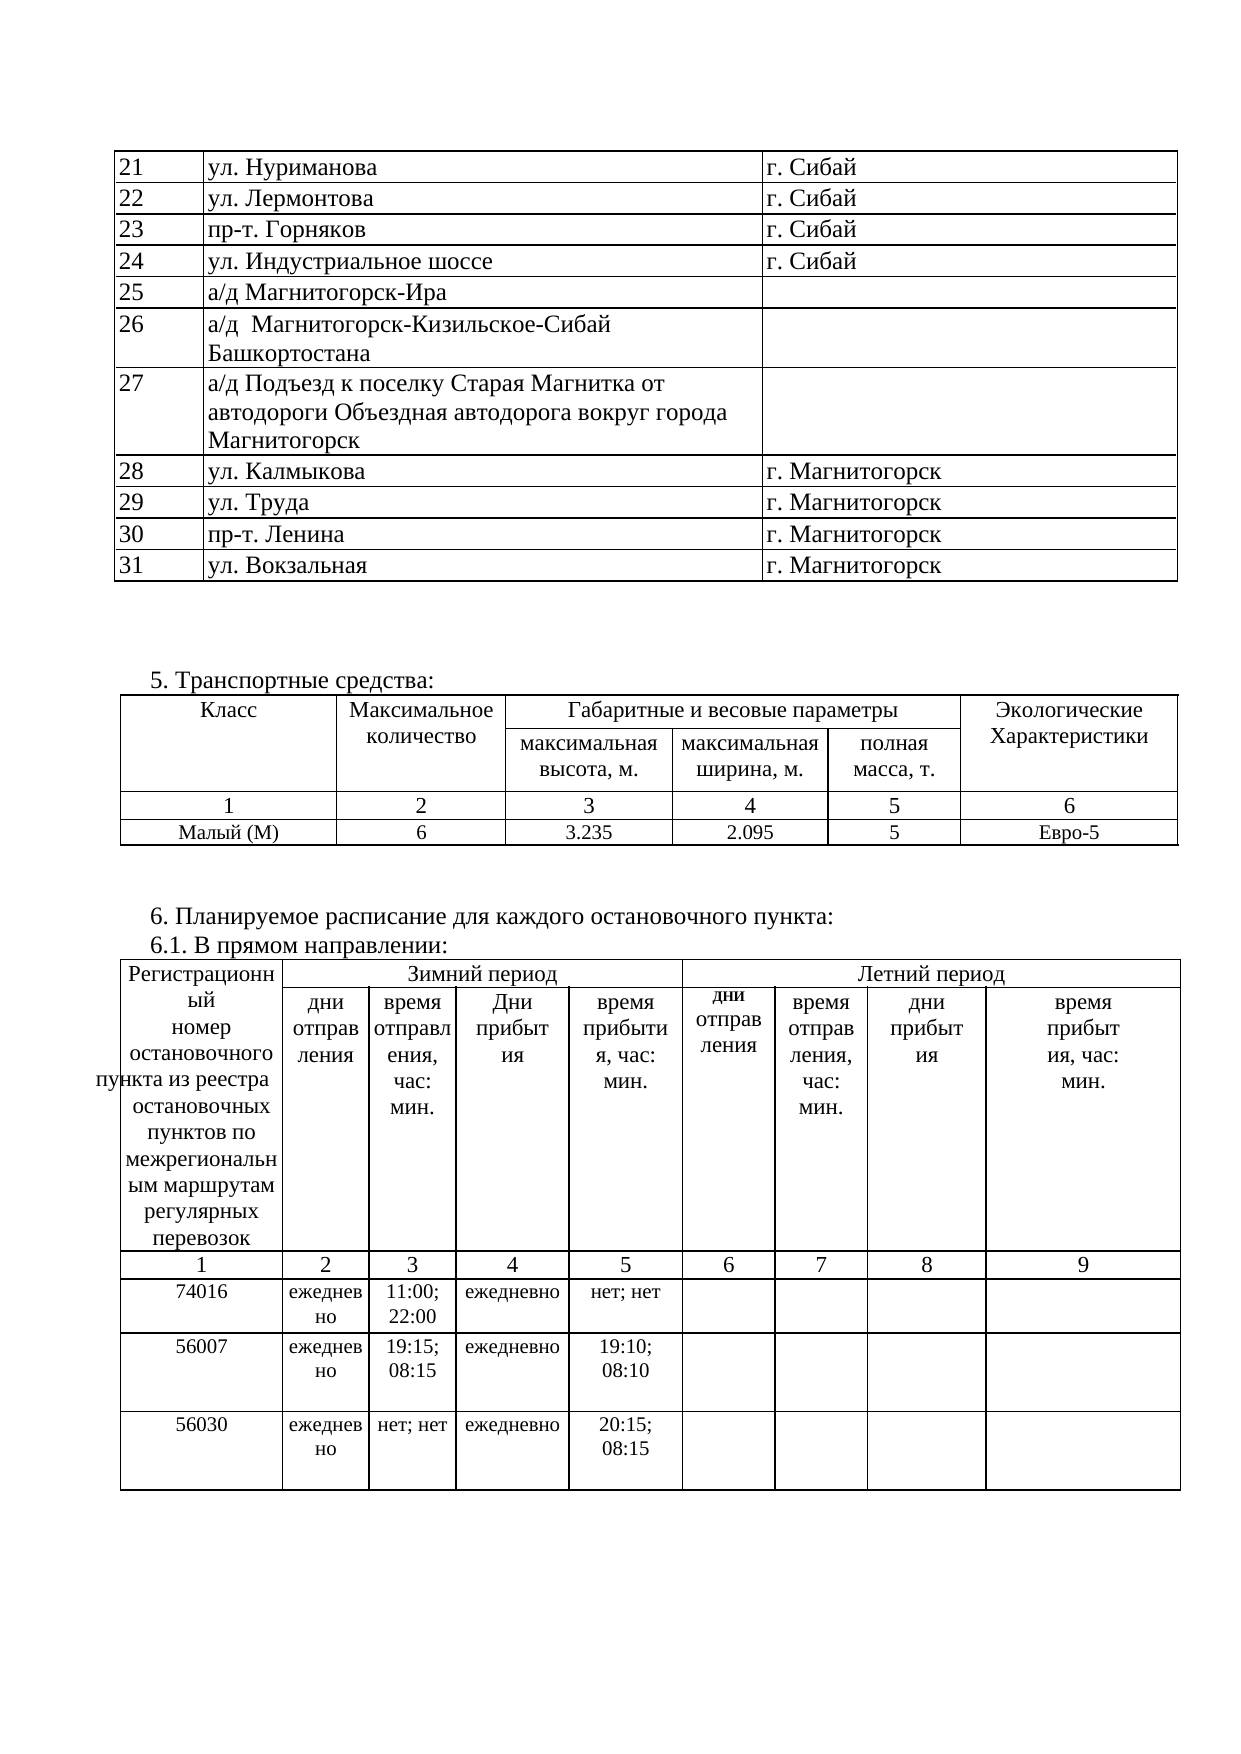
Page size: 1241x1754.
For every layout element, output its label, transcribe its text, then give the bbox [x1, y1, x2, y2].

table_header Класс [121, 696, 336, 791]
table_cell 30 [115, 518, 203, 548]
table_cell [987, 1412, 1180, 1489]
table_cell 3 [506, 792, 672, 819]
table_cell 56030 [121, 1412, 282, 1489]
table_cell нет; нет [570, 1280, 682, 1332]
table_cell 2.095 [673, 820, 827, 844]
table_cell 20:15; 08:15 [570, 1412, 682, 1489]
table_cell 21 [115, 152, 203, 181]
table_cell [763, 276, 1177, 307]
table_cell г. Магнитогорск [763, 454, 1177, 486]
table_cell 24 [115, 245, 203, 276]
text 6.1. В прямом направлении: [150, 930, 1090, 958]
table_cell 5 [570, 1252, 682, 1278]
table_cell полная масса, т. [829, 729, 960, 791]
table_header Экологические Характеристики [961, 696, 1177, 791]
table_cell 4 [673, 792, 827, 819]
table_cell ДНИ отправ ления [683, 988, 774, 1250]
table_cell [776, 1280, 867, 1332]
table_cell [776, 1334, 867, 1411]
table_cell ул. Калмыкова [204, 456, 762, 486]
table_cell [683, 1334, 774, 1411]
table_header Габаритные и весовые параметры [506, 696, 960, 727]
table_cell ул. Вокзальная [204, 550, 762, 580]
table_cell [868, 1334, 985, 1411]
table_cell нет; нет [370, 1412, 455, 1489]
table_cell 29 [115, 487, 203, 517]
table_cell 11:00; 22:00 [370, 1280, 455, 1332]
table_cell [868, 1412, 985, 1489]
table_cell Малый (М) [121, 820, 336, 844]
table_cell ежедневно [457, 1280, 568, 1332]
table_cell [987, 1334, 1180, 1411]
table_cell 1 [121, 1252, 282, 1278]
table_cell ежедневно [457, 1334, 568, 1411]
table_cell 6 [337, 820, 505, 844]
table_cell дни отправ ления [283, 988, 368, 1250]
table_cell 19:15; 08:15 [370, 1334, 455, 1411]
table_cell г. Сибай [763, 181, 1177, 213]
table_cell ежедневно [457, 1412, 568, 1489]
table_cell г. Магнитогорск [763, 486, 1177, 517]
table_cell максимальная высота, м. [506, 729, 672, 791]
table_cell а/д Магнитогорск-Ира [204, 277, 762, 307]
text 6. Планируемое расписание для каждого остановочного пункта: [150, 901, 1090, 930]
table_cell время прибыти я, час: мин. [570, 988, 682, 1250]
table_cell 74016 [121, 1280, 282, 1332]
text 5. Транспортные средства: [150, 665, 1090, 694]
table_cell время прибыт ия, час: мин. [987, 988, 1180, 1250]
table_cell 3 [370, 1252, 455, 1278]
table_cell ежедневно [283, 1334, 368, 1411]
table_header Максимальное количество [337, 696, 505, 791]
table_cell 23 [115, 214, 203, 244]
table_cell [776, 1412, 867, 1489]
table_cell 3.235 [506, 820, 672, 844]
table_cell 28 [115, 455, 203, 486]
table_cell 2 [337, 792, 505, 819]
table_cell г. Сибай [763, 152, 1177, 181]
table_header Зимний период [283, 960, 682, 986]
table_cell 22 [115, 183, 203, 213]
table_cell [868, 1280, 985, 1332]
table_cell 6 [683, 1252, 774, 1278]
table_cell время отправл ения, час: мин. [370, 988, 455, 1250]
table_cell Дни прибыт ия [457, 988, 568, 1250]
table_cell пр-т. Ленина [204, 519, 762, 548]
table_cell Евро-5 [961, 820, 1177, 844]
table_cell 25 [115, 277, 203, 307]
table_cell 19:10; 08:10 [570, 1334, 682, 1411]
table_cell 5 [829, 820, 960, 844]
table_cell дни прибыт ия [868, 988, 985, 1250]
table_cell [683, 1412, 774, 1489]
table_cell г. Сибай [763, 213, 1177, 244]
table_cell г. Магнитогорск [763, 517, 1177, 548]
table_cell ежедневно [283, 1412, 368, 1489]
table_cell 6 [961, 792, 1177, 819]
table_cell 1 [121, 792, 336, 819]
table_cell ул. Лермонтова [204, 183, 762, 213]
table_cell ул. Индустриальное шоссе [204, 246, 762, 276]
table_cell 31 [115, 550, 203, 580]
table_cell 9 [987, 1252, 1180, 1278]
table_cell 27 [115, 368, 203, 454]
table_cell 7 [776, 1252, 867, 1278]
table_cell г. Сибай [763, 244, 1177, 276]
table_cell 2 [283, 1252, 368, 1278]
table_cell ежедневно [283, 1280, 368, 1332]
table_cell [683, 1280, 774, 1332]
table_cell время отправ ления, час: мин. [776, 988, 867, 1250]
table_cell пр-т. Горняков [204, 215, 762, 244]
table_cell ул. Труда [204, 487, 762, 517]
table_cell [763, 307, 1177, 366]
table_cell 26 [115, 308, 203, 366]
table_cell 56007 [121, 1334, 282, 1411]
table_cell а/д Магнитогорск-Кизильское-Сибай Башкортостана [204, 309, 762, 366]
table_cell 5 [829, 792, 960, 819]
table_cell г. Магнитогорск [763, 549, 1177, 580]
table_header Летний период [683, 960, 1180, 986]
table_cell ул. Нуриманова [204, 152, 762, 181]
table_cell [987, 1280, 1180, 1332]
table_cell а/д Подъезд к поселку Старая Магнитка от автодороги Объездная автодорога вокруг города Магнитогорск [204, 368, 762, 454]
table_cell 4 [457, 1252, 568, 1278]
table_cell максимальная ширина, м. [673, 729, 827, 791]
table_cell [763, 366, 1177, 454]
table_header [121, 960, 282, 1250]
table_cell 8 [868, 1252, 985, 1278]
